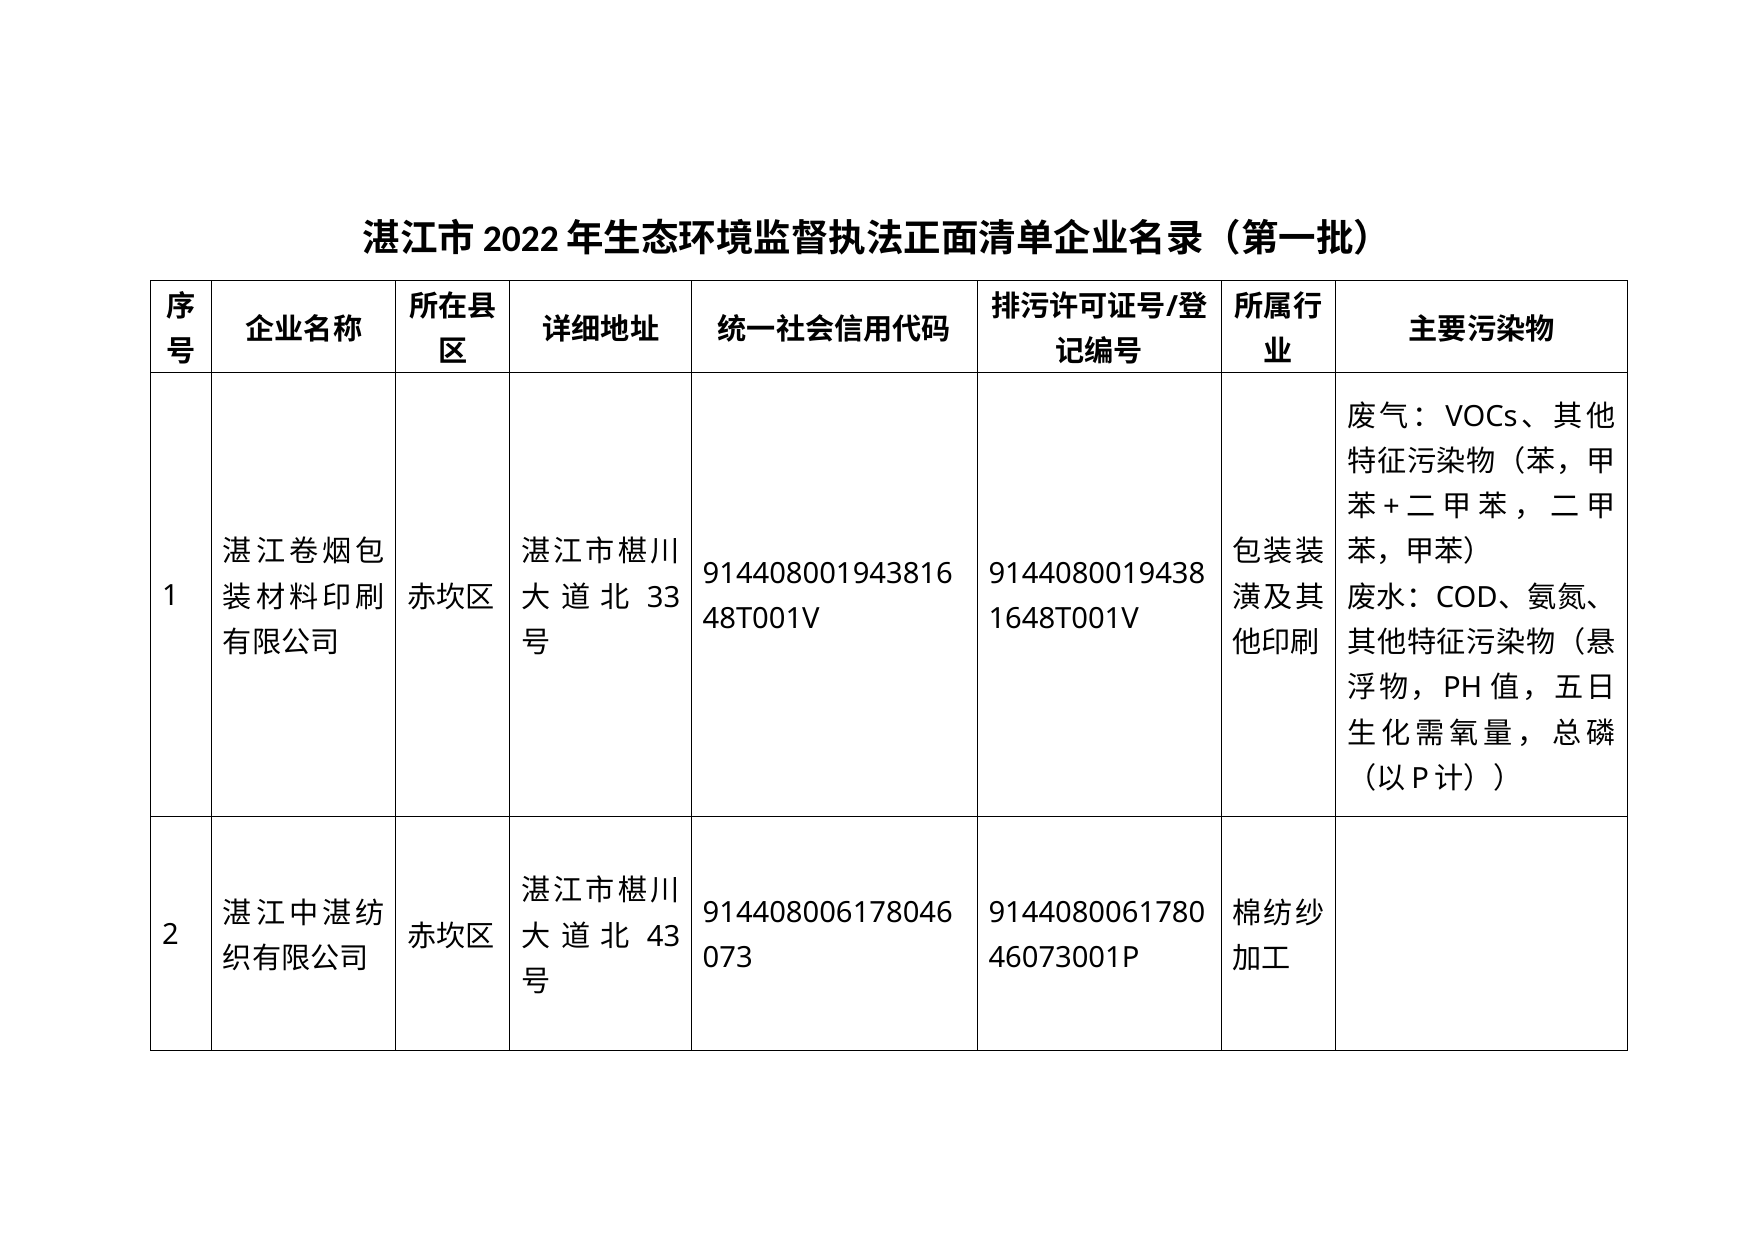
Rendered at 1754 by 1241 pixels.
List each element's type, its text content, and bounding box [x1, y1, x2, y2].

table_cell 91440800194381648T001V [692, 373, 977, 816]
table_cell 湛江中湛纺织有限公司 [212, 817, 395, 1049]
table_cell 湛江卷烟包装材料印刷有限公司 [212, 373, 395, 816]
table_cell 湛江市椹川大道北33号 [510, 373, 691, 816]
table_cell 废气：VOCs、其他特征污染物（苯，甲苯+二甲苯，二甲苯，甲苯） 废水：COD、氨氮、其他特征污染物（悬浮物，PH值，五日生化需氧量，总磷（以P计）） [1336, 373, 1627, 816]
table_cell 914408006178046073001P [978, 817, 1221, 1049]
table_header 详细地址 [510, 281, 691, 372]
table_cell 赤坎区 [396, 817, 509, 1049]
table_cell 1 [151, 373, 211, 816]
table_header 企业名称 [212, 281, 395, 372]
table_cell 914408006178046073 [692, 817, 977, 1049]
table_header 所属行业 [1222, 281, 1335, 372]
text 湛江市2022年生态环境监督执法正面清单企业名录（第一批） [150, 189, 1604, 280]
table_cell 包装装潢及其他印刷 [1222, 373, 1335, 816]
table_header 所在县区 [396, 281, 509, 372]
table_cell 赤坎区 [396, 373, 509, 816]
table_header 排污许可证号/登记编号 [978, 281, 1221, 372]
table_header 统一社会信用代码 [692, 281, 977, 372]
table_cell 91440800194381648T001V [978, 373, 1221, 816]
table_header 序号 [151, 281, 211, 372]
table_cell 湛江市椹川大道北43号 [510, 817, 691, 1049]
table_cell 2 [151, 817, 211, 1049]
table_cell [1336, 817, 1627, 1049]
table_cell 棉纺纱加工 [1222, 817, 1335, 1049]
table_header 主要污染物 [1336, 281, 1627, 372]
